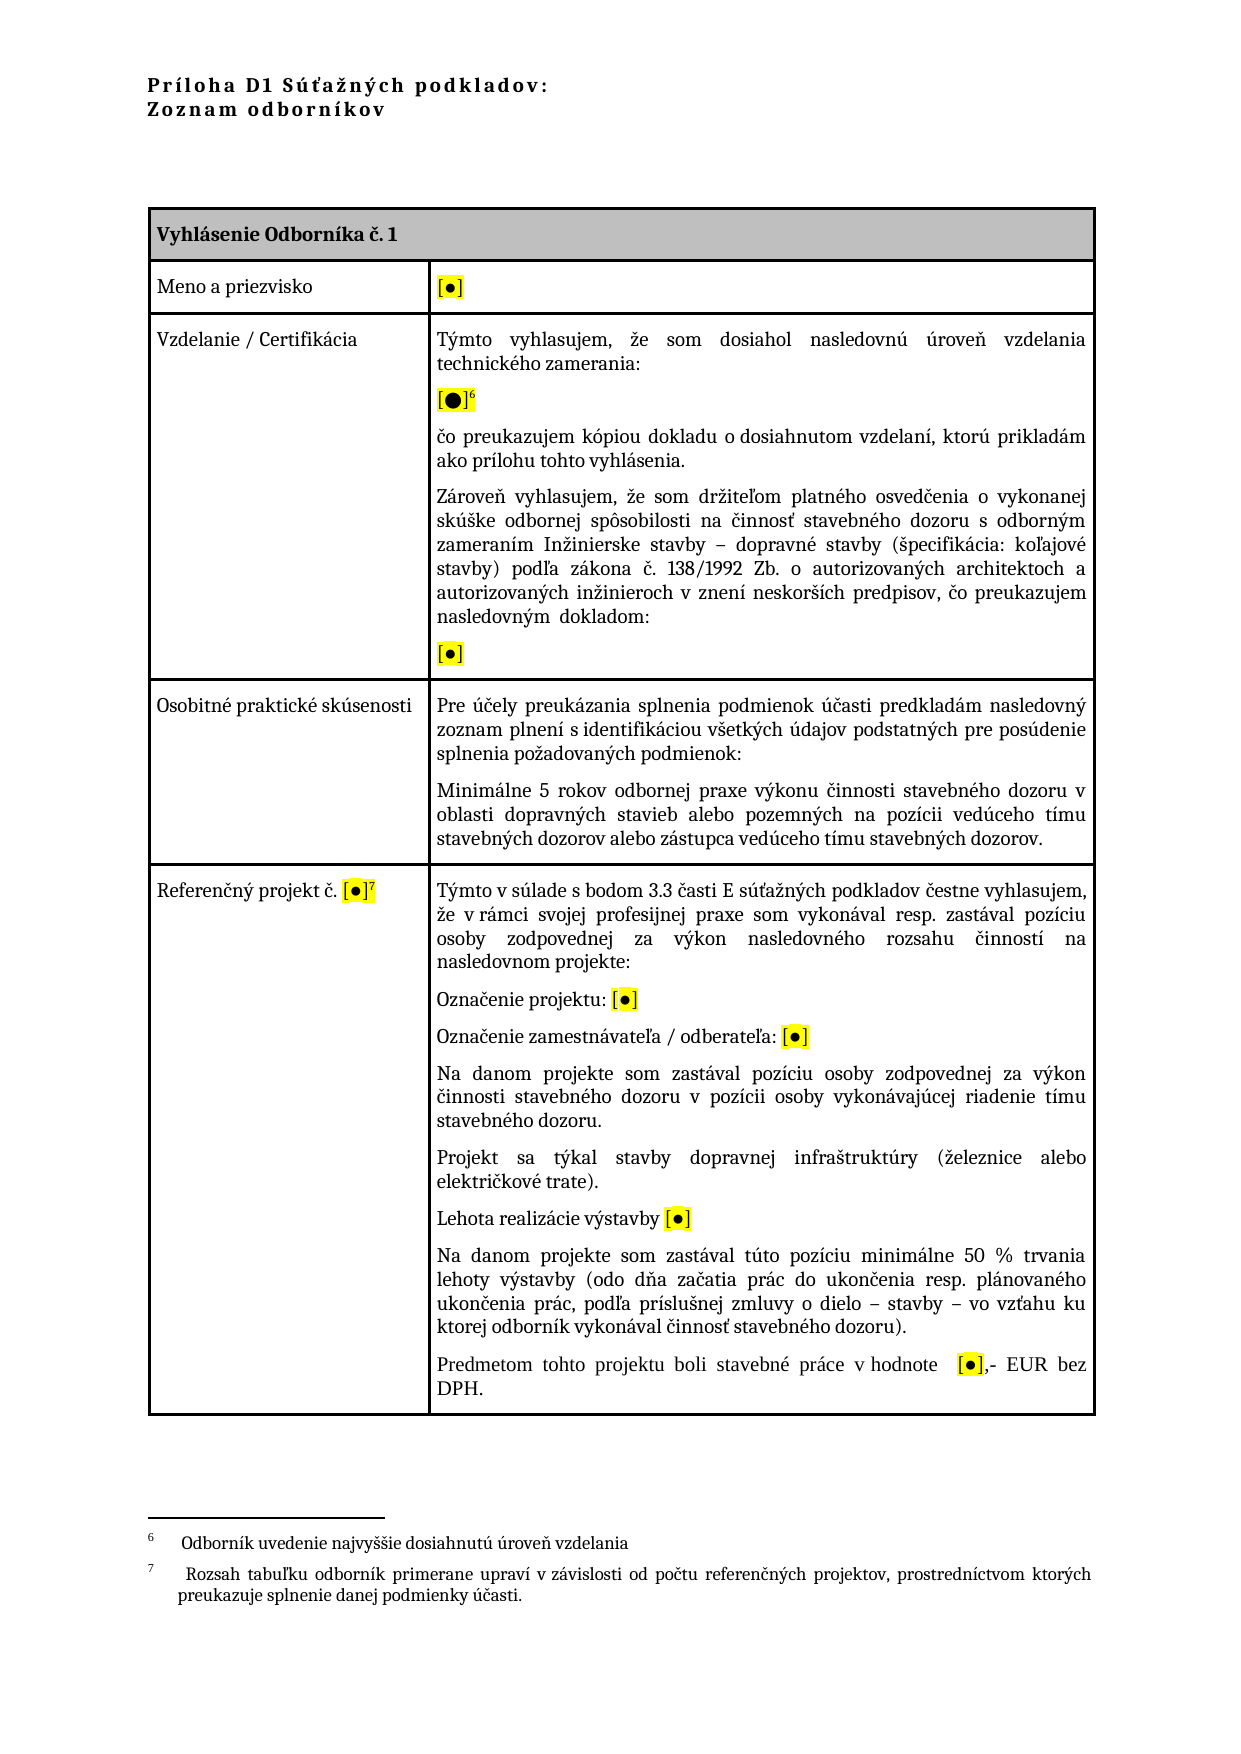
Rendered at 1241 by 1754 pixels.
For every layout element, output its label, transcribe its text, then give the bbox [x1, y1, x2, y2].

table_cell Meno a priezvisko [151, 262, 428, 312]
table_cell Referenčný projekt č. [●] [151, 866, 428, 1413]
table_cell Týmto vyhlasujem, že som dosiahol nasledovnú úroveň vzdelania technického zamerania: [●] čo preukazujem kópiou dokladu o dosiahnutom vzdelaní, ktorú prikladám ako prílohu tohto vyhlásenia. Zároveň vyhlasujem, že som držiteľom platného osvedčenia o vykonanej skúške odbornej spôsobilosti na činnosť stavebného dozoru s odborným zameraním Inžinierske stavby – dopravné stavby (špecifikácia: koľajové stavby) podľa zákona č. 138/1992 Zb. o autorizovaných architektoch a autorizovaných inžinieroch v znení neskorších predpisov, čo preukazujem nasledovným dokladom: [●] [431, 315, 1093, 678]
table_cell Týmto v súlade s bodom 3.3 časti E súťažných podkladov čestne vyhlasujem, že v rámci svojej profesijnej praxe som vykonával resp. zastával pozíciu osoby zodpovednej za výkon nasledovného rozsahu činností na nasledovnom projekte: Označenie projektu: [●] Označenie zamestnávateľa / odberateľa: [●] Na danom projekte som zastával pozíciu osoby zodpovednej za výkon činnosti stavebného dozoru v pozícii osoby vykonávajúcej riadenie tímu stavebného dozoru. Projekt sa týkal stavby dopravnej infraštruktúry (železnice alebo električkové trate). Lehota realizácie výstavby [●] Na danom projekte som zastával túto pozíciu minimálne 50 % trvania lehoty výstavby (odo dňa začatia prác do ukončenia resp. plánovaného ukončenia prác, podľa príslušnej zmluvy o dielo – stavby – vo vzťahu ku ktorej odborník vykonával činnosť stavebného dozoru). Predmetom tohto projektu boli stavebné práce v hodnote [●],- EUR bez DPH. [431, 866, 1093, 1413]
table_cell Osobitné praktické skúsenosti [151, 681, 428, 863]
table_cell Pre účely preukázania splnenia podmienok účasti predkladám nasledovný zoznam plnení s identifikáciou všetkých údajov podstatných pre posúdenie splnenia požadovaných podmienok: Minimálne 5 rokov odbornej praxe výkonu činnosti stavebného dozoru v oblasti dopravných stavieb alebo pozemných na pozícii vedúceho tímu stavebných dozorov alebo zástupca vedúceho tímu stavebných dozorov. [431, 681, 1093, 863]
table_header Vyhlásenie Odborníka č. 1 [151, 210, 1093, 259]
table_cell Vzdelanie / Certifikácia [151, 315, 428, 678]
table_cell [●] [431, 262, 1093, 312]
